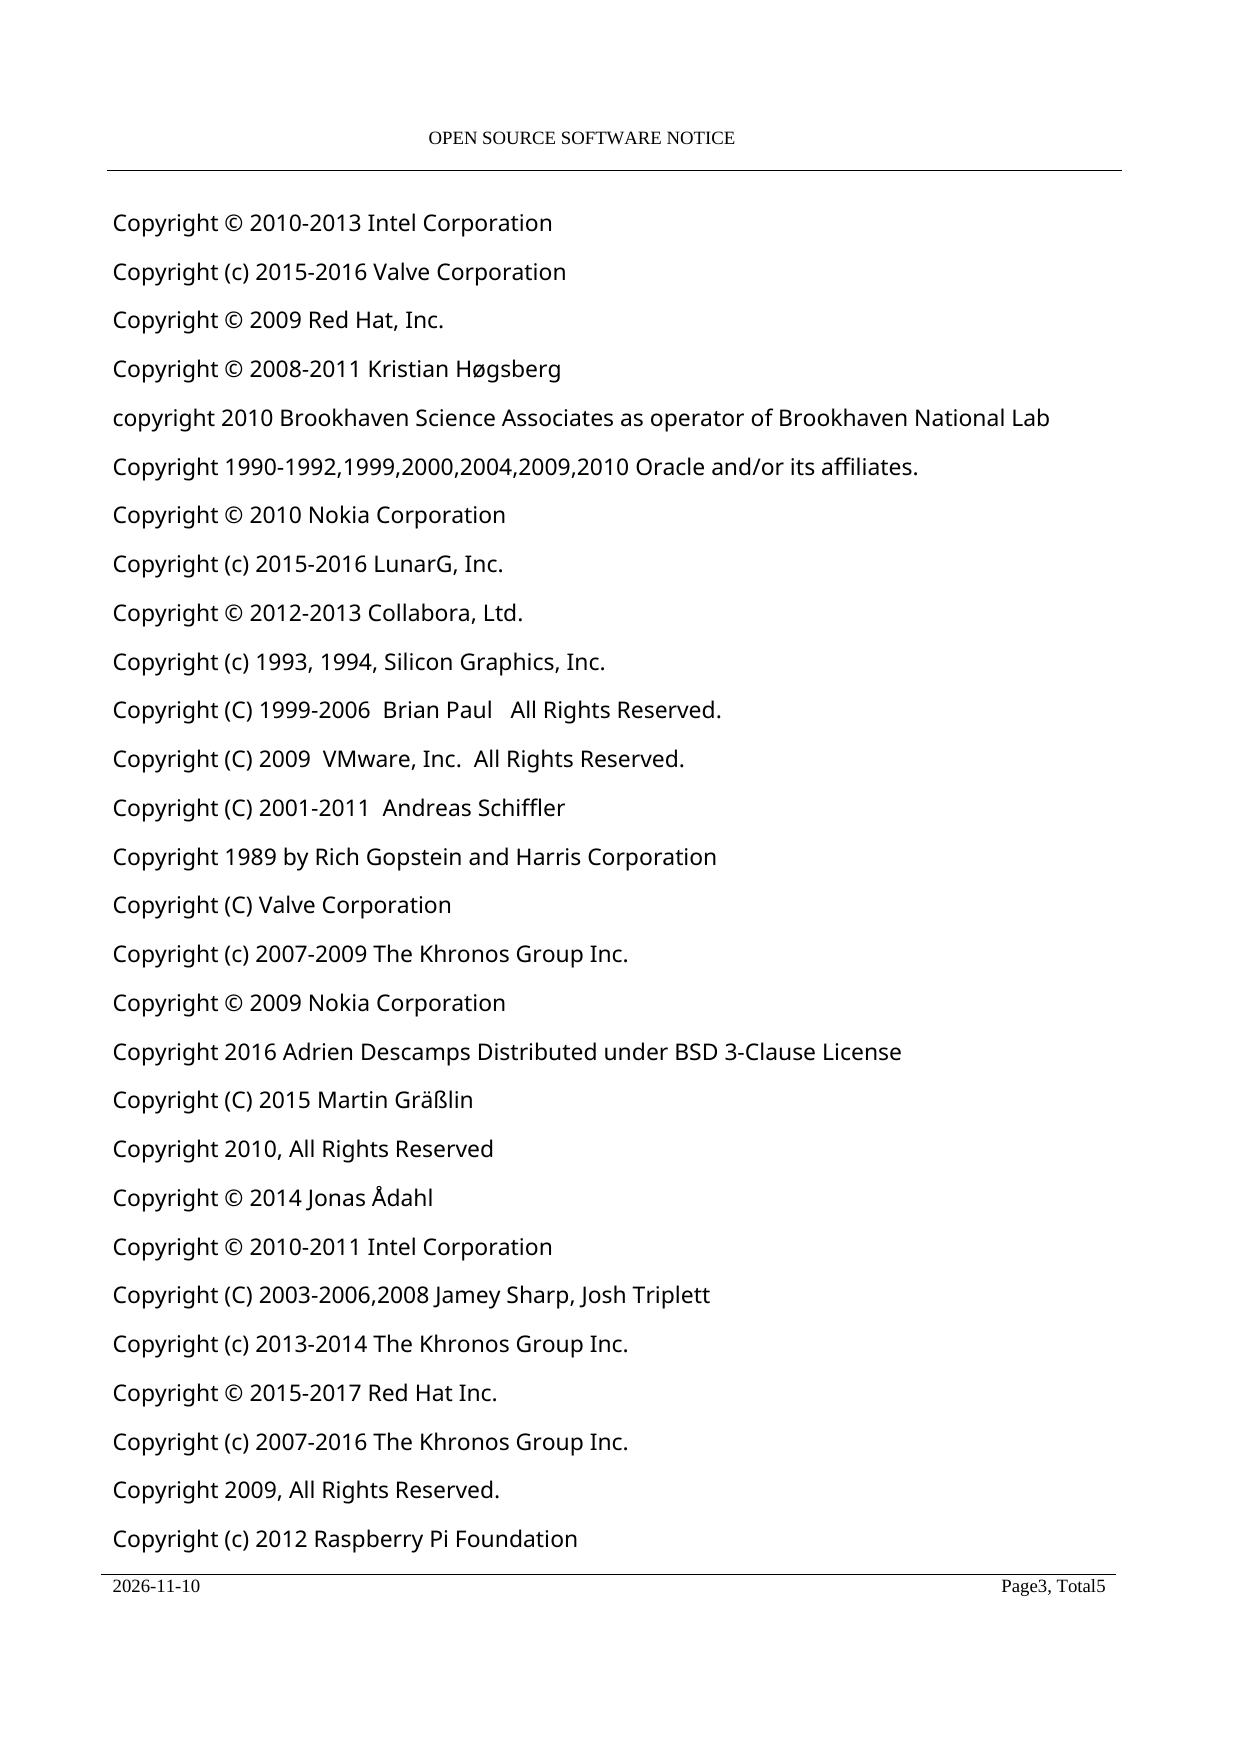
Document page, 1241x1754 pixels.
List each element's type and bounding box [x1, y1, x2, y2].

text [112, 206, 1128, 1555]
